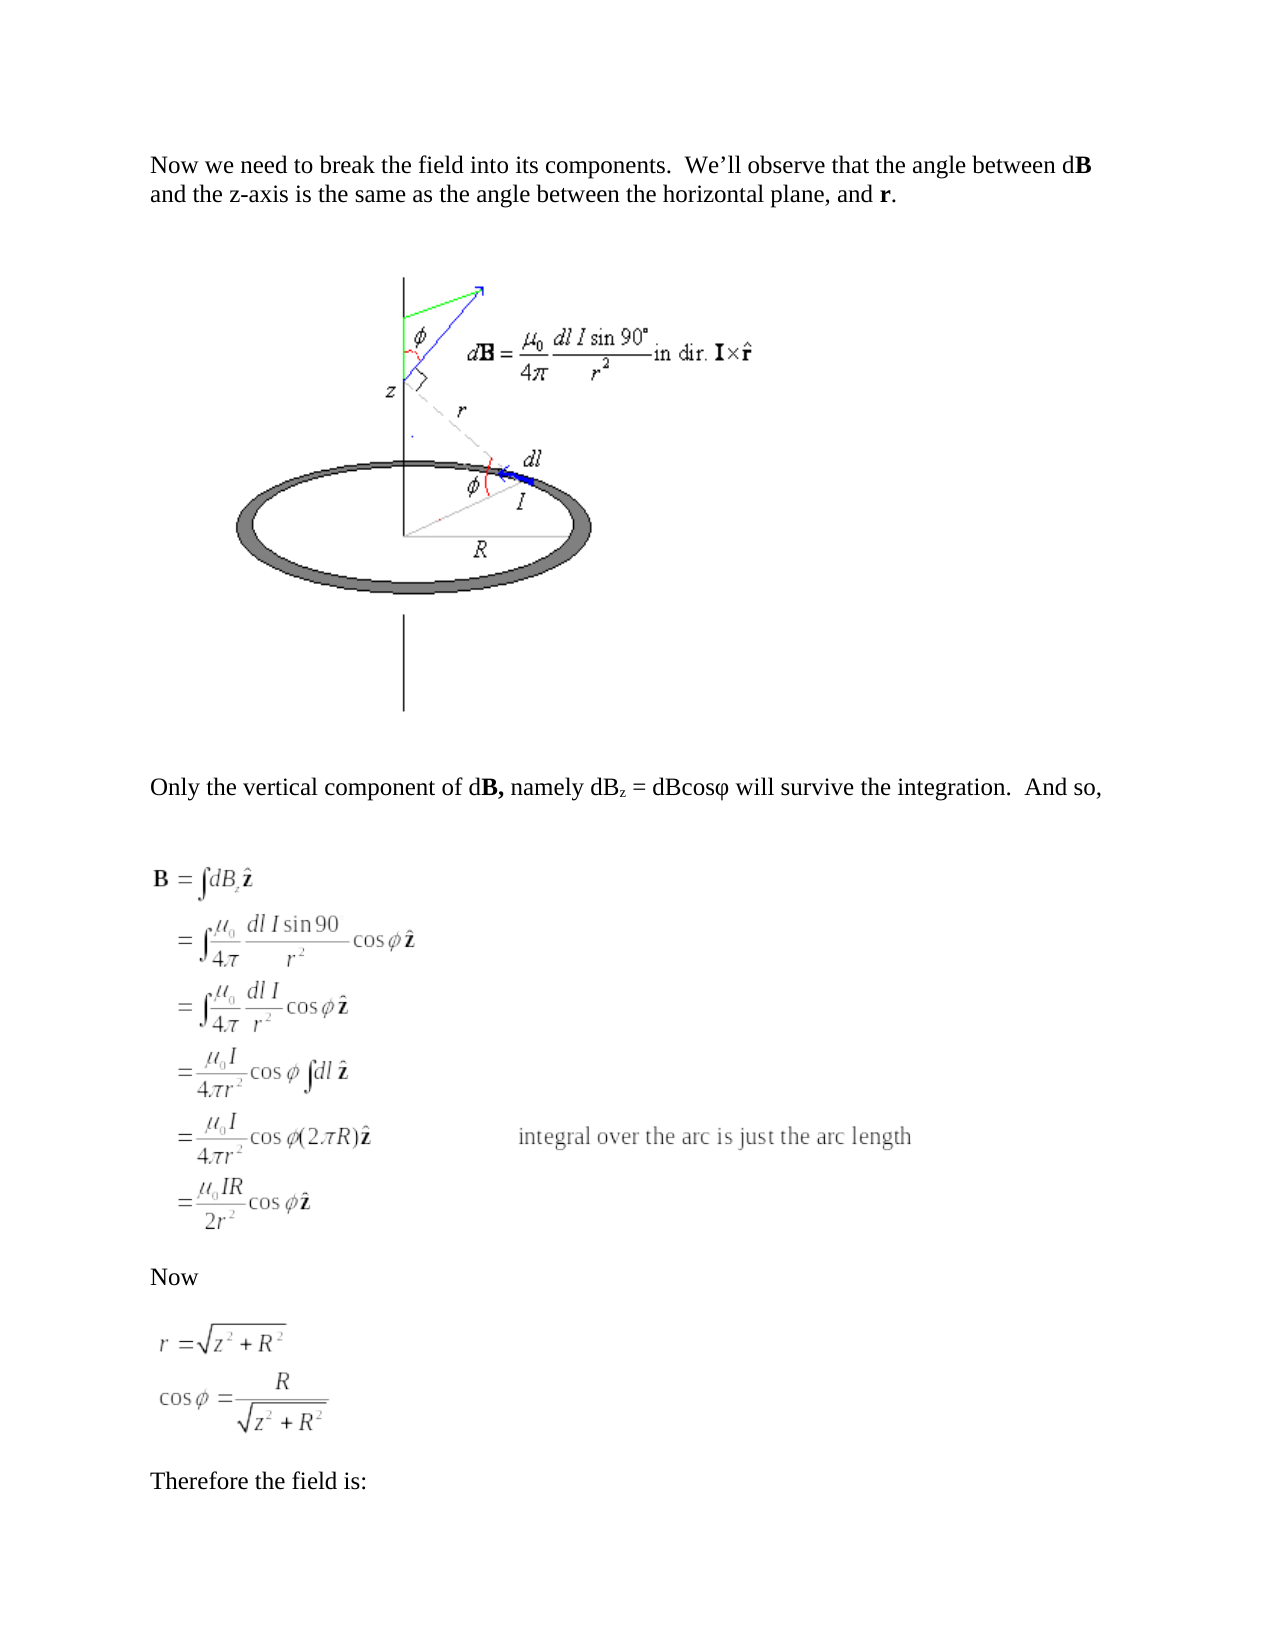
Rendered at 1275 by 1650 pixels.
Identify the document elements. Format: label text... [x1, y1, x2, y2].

text Now [150, 1262, 1125, 1291]
text Now we need to break the field into its components. We’ll observe that the angle between dB and the z-axis is the same as the angle between the horizontal plane, and r. [150, 150, 1125, 207]
text Therefore the field is: [150, 1466, 1125, 1494]
text Only the vertical component of dB, namely dBz = dBcosφ will survive the integration. And so, [150, 772, 1125, 801]
picture [150, 236, 796, 743]
